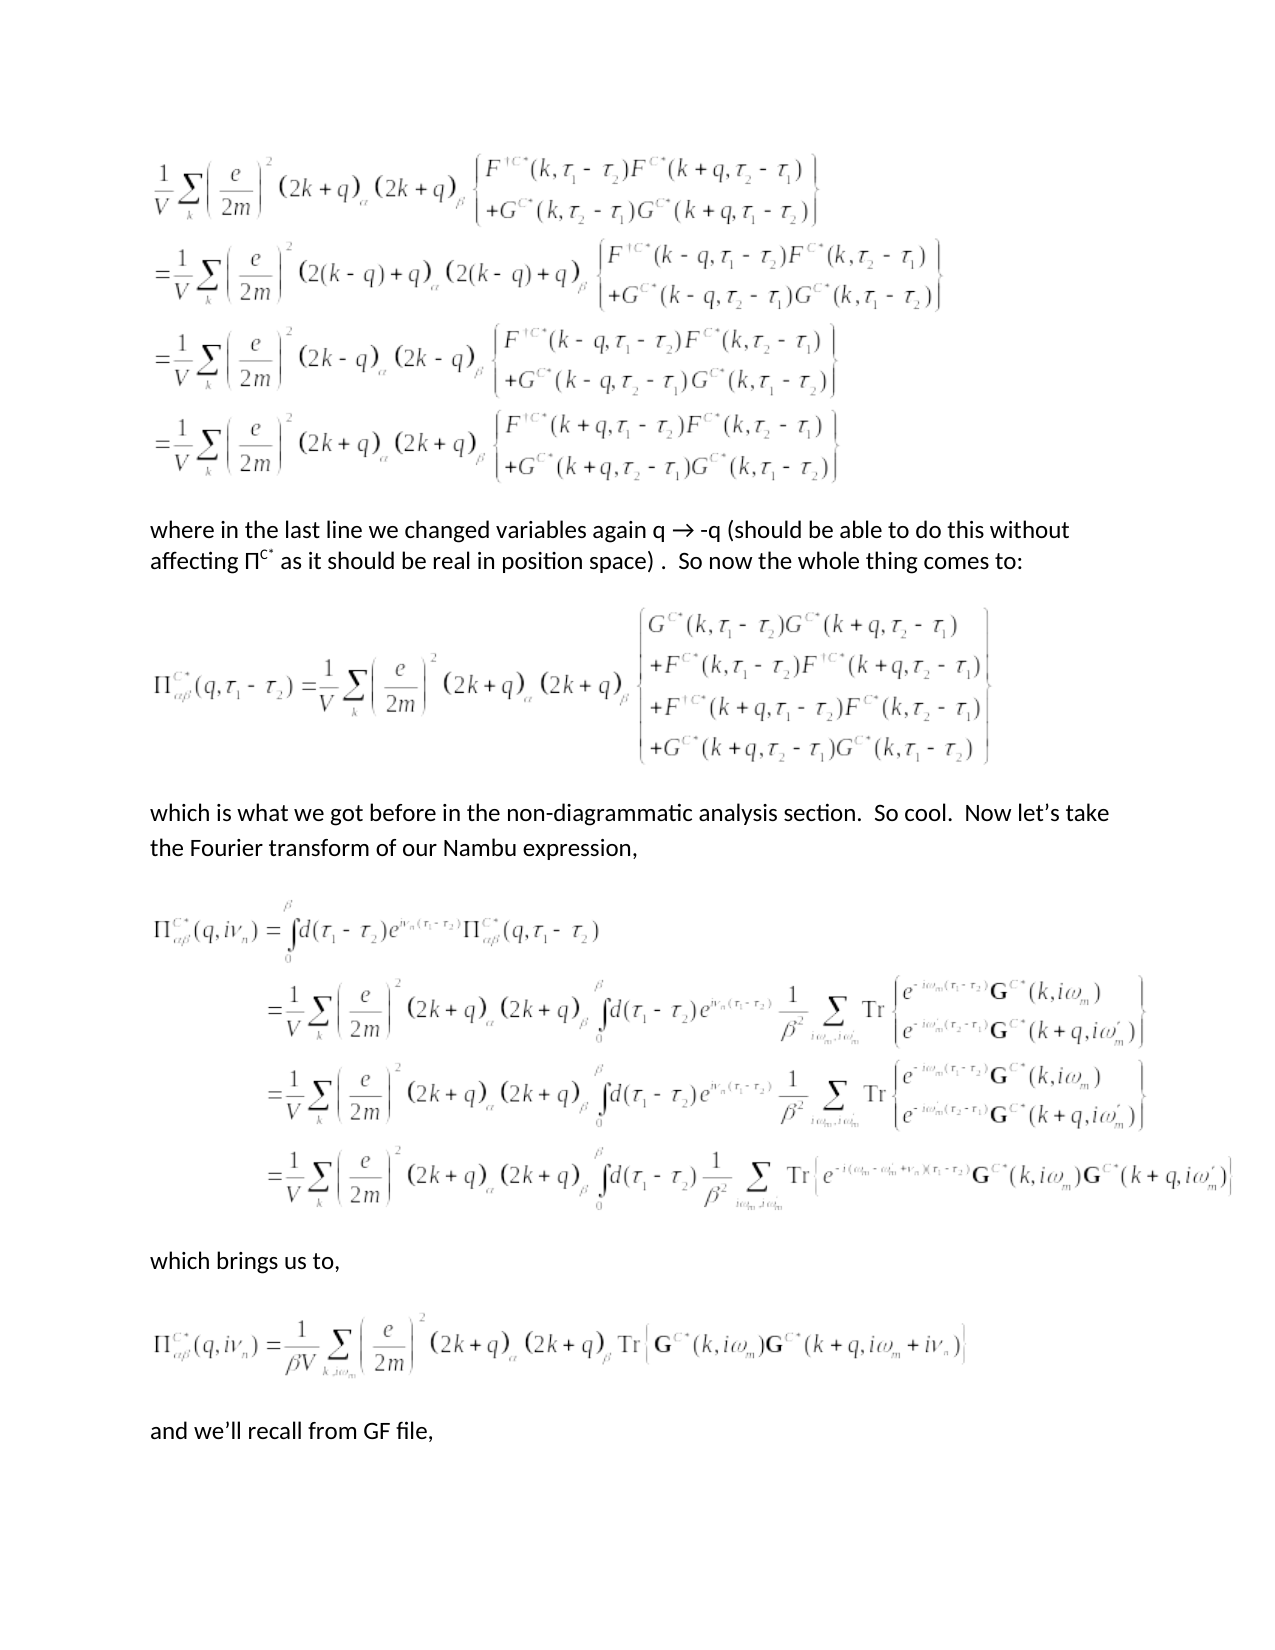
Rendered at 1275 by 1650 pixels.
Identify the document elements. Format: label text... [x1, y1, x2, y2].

text which is what we got before in the non-diagrammatic analysis section. So cool. Now let’s take the Fourier transform of our Nambu expression, [150, 797, 1125, 863]
text where in the last line we changed variables again q → -q (should be able to do this without affecting ΠC* as it should be real in position space) . So now the whole thing comes to: [150, 514, 1125, 575]
text which brings us to, [150, 1245, 1125, 1276]
text and we’ll recall from GF file, [150, 1415, 1125, 1446]
